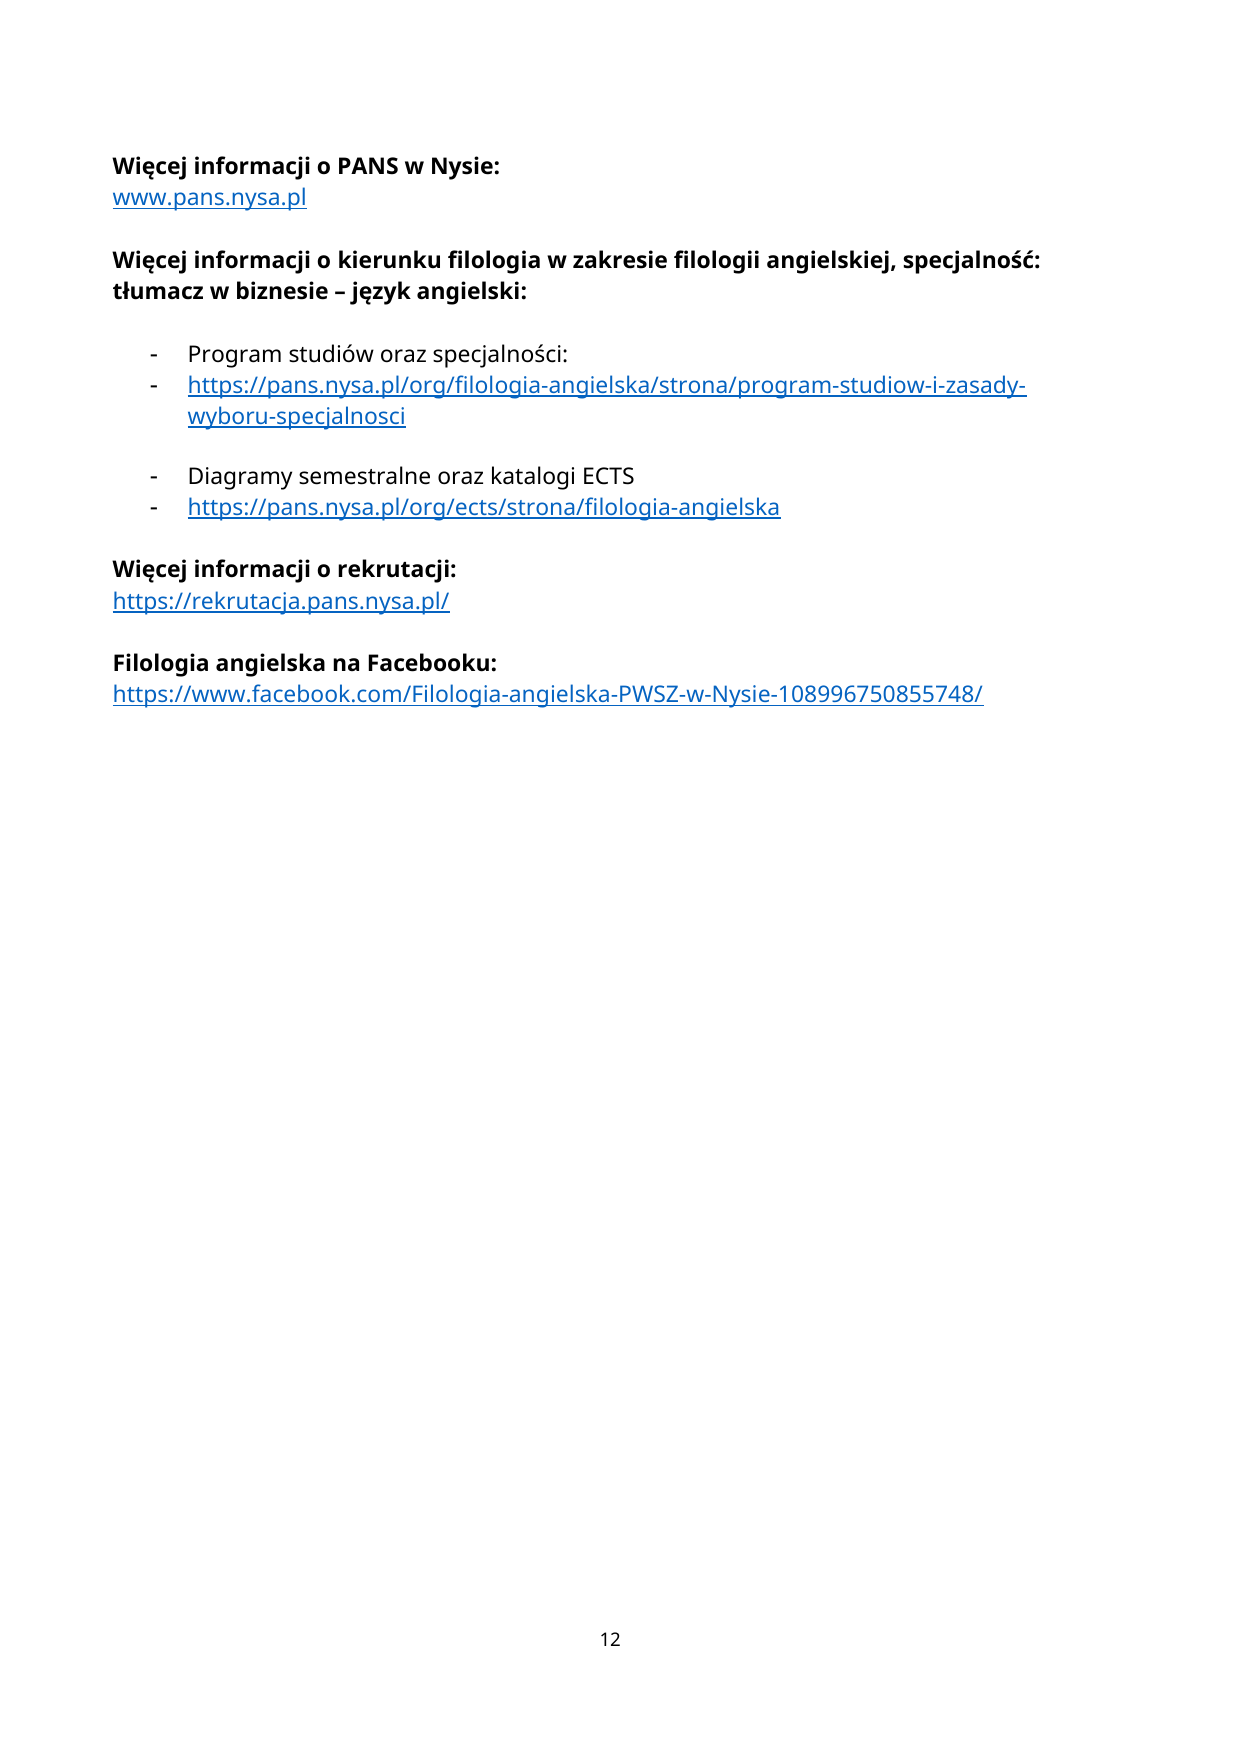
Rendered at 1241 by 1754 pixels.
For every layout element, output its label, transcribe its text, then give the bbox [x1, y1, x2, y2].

text https://www.facebook.com/Filologia-angielska-PWSZ-w-Nysie-108996750855748/ [112, 678, 1117, 710]
text Więcej informacji o rekrutacji: [112, 553, 1107, 585]
text www.pans.nysa.pl [112, 181, 1107, 212]
list https://pans.nysa.pl/org/filologia-angielska/strona/program-studiow-i-zasady-wyboru-specjalnosci [150, 369, 1107, 431]
list https://pans.nysa.pl/org/ects/strona/filologia-angielska [150, 491, 1107, 522]
text https://rekrutacja.pans.nysa.pl/ [112, 585, 1107, 616]
text Więcej informacji o PANS w Nysie: [112, 150, 1107, 181]
list Diagramy semestralne oraz katalogi ECTS [150, 460, 1107, 491]
text Więcej informacji o kierunku filologia w zakresie filologii angielskiej, specjalność: tłumacz w biznesie – język angielski: [112, 244, 1107, 306]
text Filologia angielska na Facebooku: [112, 647, 1107, 678]
list Program studiów oraz specjalności: [150, 337, 1107, 369]
